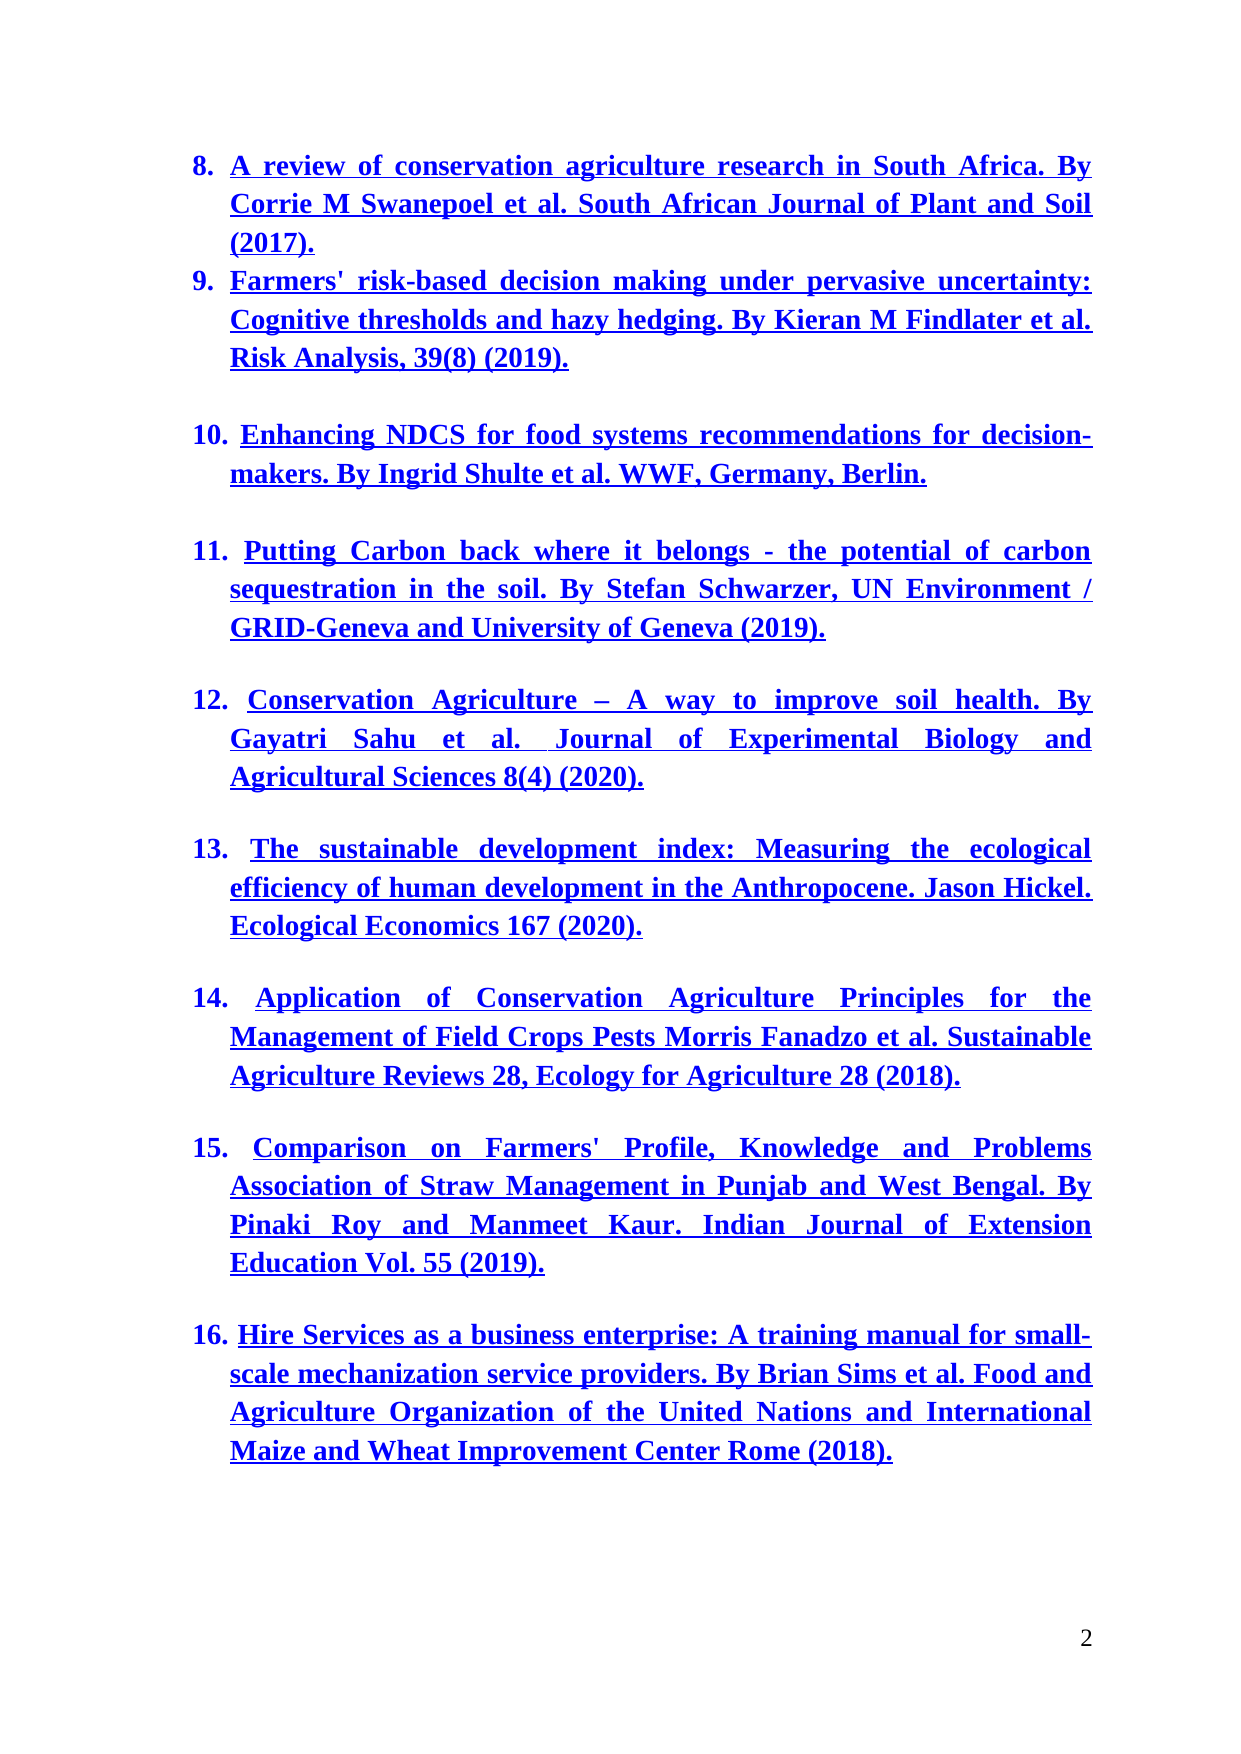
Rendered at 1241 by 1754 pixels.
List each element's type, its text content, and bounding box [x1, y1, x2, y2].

list A review of conservation agriculture research in South Africa. By Corrie M Swanepoel et al. South African Journal of Plant and Soil (2017). [192, 148, 1092, 258]
list Comparison on Farmers' Profile, Knowledge and Problems Association of Straw Management in Punjab and West Bengal. By Pinaki Roy and Manmeet Kaur. Indian Journal of Extension Education Vol. 55 (2019). [192, 1130, 1092, 1279]
list Application of Conservation Agriculture Principles for the Management of Field Crops Pests Morris Fanadzo et al. Sustainable Agriculture Reviews 28, Ecology for Agriculture 28 (2018). [192, 981, 1092, 1091]
list Conservation Agriculture – A way to improve soil health. By Gayatri Sahu et al. Journal of Experimental Biology and Agricultural Sciences 8(4) (2020). [192, 682, 1092, 793]
list Enhancing NDCS for food systems recommendations for decision-makers. By Ingrid Shulte et al. WWF, Germany, Berlin. [192, 417, 1092, 489]
list The sustainable development index: Measuring the ecological efficiency of human development in the Anthropocene. Jason Hickel. Ecological Economics 167 (2020). [192, 831, 1092, 942]
list Hire Services as a business enterprise: A training manual for small-scale mechanization service providers. By Brian Sims et al. Food and Agriculture Organization of the United Nations and International Maize and Wheat Improvement Center Rome (2018). [192, 1317, 1092, 1467]
list Putting Carbon back where it belongs - the potential of carbon sequestration in the soil. By Stefan Schwarzer, UN Environment / GRID-Geneva and University of Geneva (2019). [192, 533, 1092, 644]
list Farmers' risk-based decision making under pervasive uncertainty: Cognitive thresholds and hazy hedging. By Kieran M Findlater et al. Risk Analysis, 39(8) (2019). [192, 263, 1092, 374]
